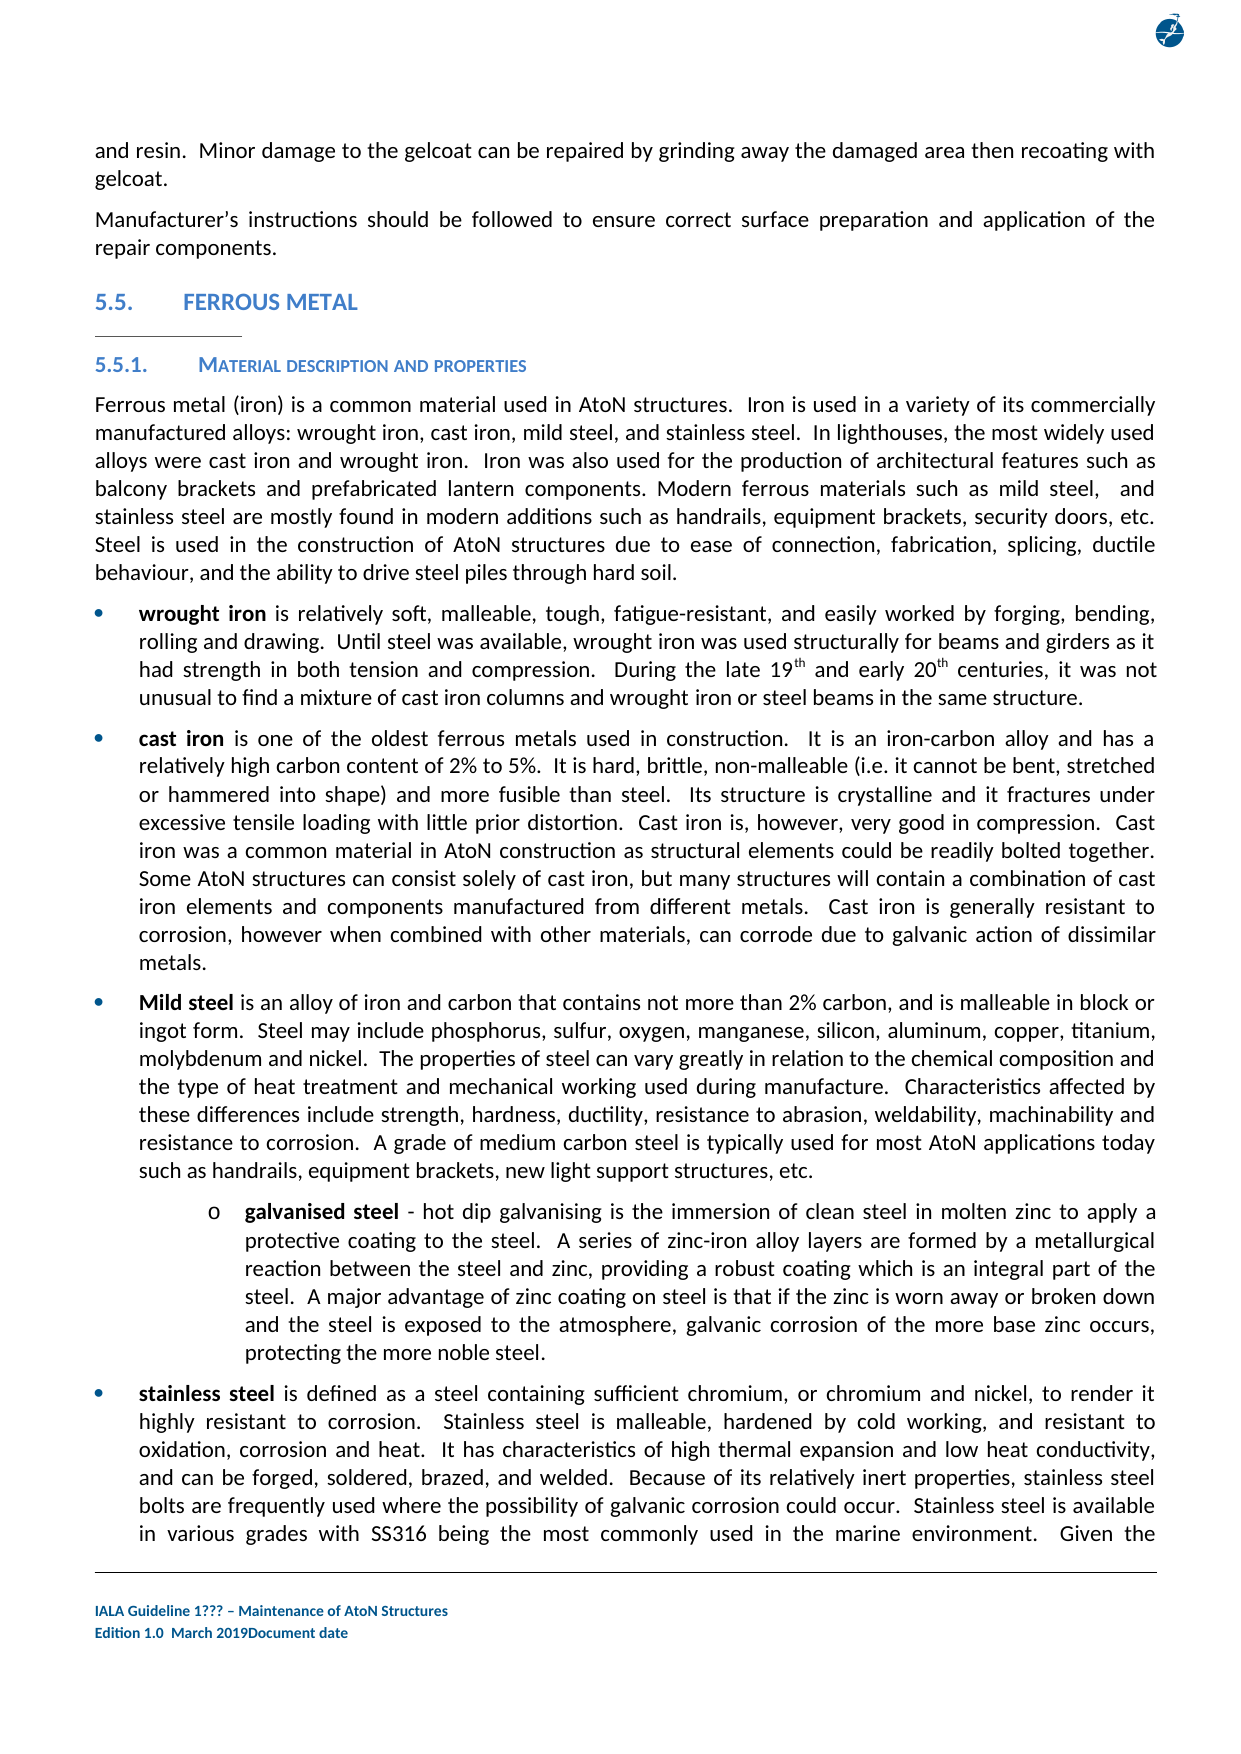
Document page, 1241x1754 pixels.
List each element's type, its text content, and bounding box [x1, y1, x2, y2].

subtitle Material description and properties [94, 350, 1157, 378]
text Ferrous metal (iron) is a common material used in AtoN structures. Iron is used in a variety of its commercially manufactured alloys: wrought iron, cast iron, mild steel, and stainless steel. In lighthouses, the most widely used alloys were cast iron and wrought iron. Iron was also used for the production of architectural features such as balcony brackets and prefabricated lantern components. Modern ferrous materials such as mild steel, and stainless steel are mostly found in modern additions such as handrails, equipment brackets, security doors, etc. Steel is used in the construction of AtoN structures due to ease of connection, fabrication, splicing, ductile behaviour, and the ability to drive steel piles through hard soil. [94, 390, 1157, 587]
text cast iron is one of the oldest ferrous metals used in construction. It is an iron-carbon alloy and has a relatively high carbon content of 2% to 5%. It is hard, brittle, non-malleable (i.e. it cannot be bent, stretched or hammered into shape) and more fusible than steel. Its structure is crystalline and it fractures under excessive tensile loading with little prior distortion. Cast iron is, however, very good in compression. Cast iron was a common material in AtoN construction as structural elements could be readily bolted together. Some AtoN structures can consist solely of cast iron, but many structures will contain a combination of cast iron elements and components manufactured from different metals. Cast iron is generally resistant to corrosion, however when combined with other materials, can corrode due to galvanic action of dissimilar metals. [94, 724, 1157, 976]
text Mild steel is an alloy of iron and carbon that contains not more than 2% carbon, and is malleable in block or ingot form. Steel may include phosphorus, sulfur, oxygen, manganese, silicon, aluminum, copper, titanium, molybdenum and nickel. The properties of steel can vary greatly in relation to the chemical composition and the type of heat treatment and mechanical working used during manufacture. Characteristics affected by these differences include strength, hardness, ductility, resistance to abrasion, weldability, machinability and resistance to corrosion. A grade of medium carbon steel is typically used for most AtoN applications today such as handrails, equipment brackets, new light support structures, etc. [94, 988, 1157, 1184]
picture [1124, 0, 1241, 82]
subtitle Ferrous Metal [94, 286, 1157, 317]
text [94, 1379, 1157, 1547]
list galvanised steel - hot dip galvanising is the immersion of clean steel in molten zinc to apply a protective coating to the steel. A series of zinc-iron alloy layers are formed by a metallurgical reaction between the steel and zinc, providing a robust coating which is an integral part of the steel. A major advantage of zinc coating on steel is that if the zinc is worn away or broken down and the steel is exposed to the atmosphere, galvanic corrosion of the more base zinc occurs, protecting the more noble steel. [207, 1197, 1157, 1366]
text wrought iron is relatively soft, malleable, tough, fatigue-resistant, and easily worked by forging, bending, rolling and drawing. Until steel was available, wrought iron was used structurally for beams and girders as it had strength in both tension and compression. During the late 19th and early 20th centuries, it was not unusual to find a mixture of cast iron columns and wrought iron or steel beams in the same structure. [94, 599, 1157, 711]
text Manufacturer’s instructions should be followed to ensure correct surface preparation and application of the repair components. [94, 205, 1157, 261]
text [94, 136, 1157, 192]
